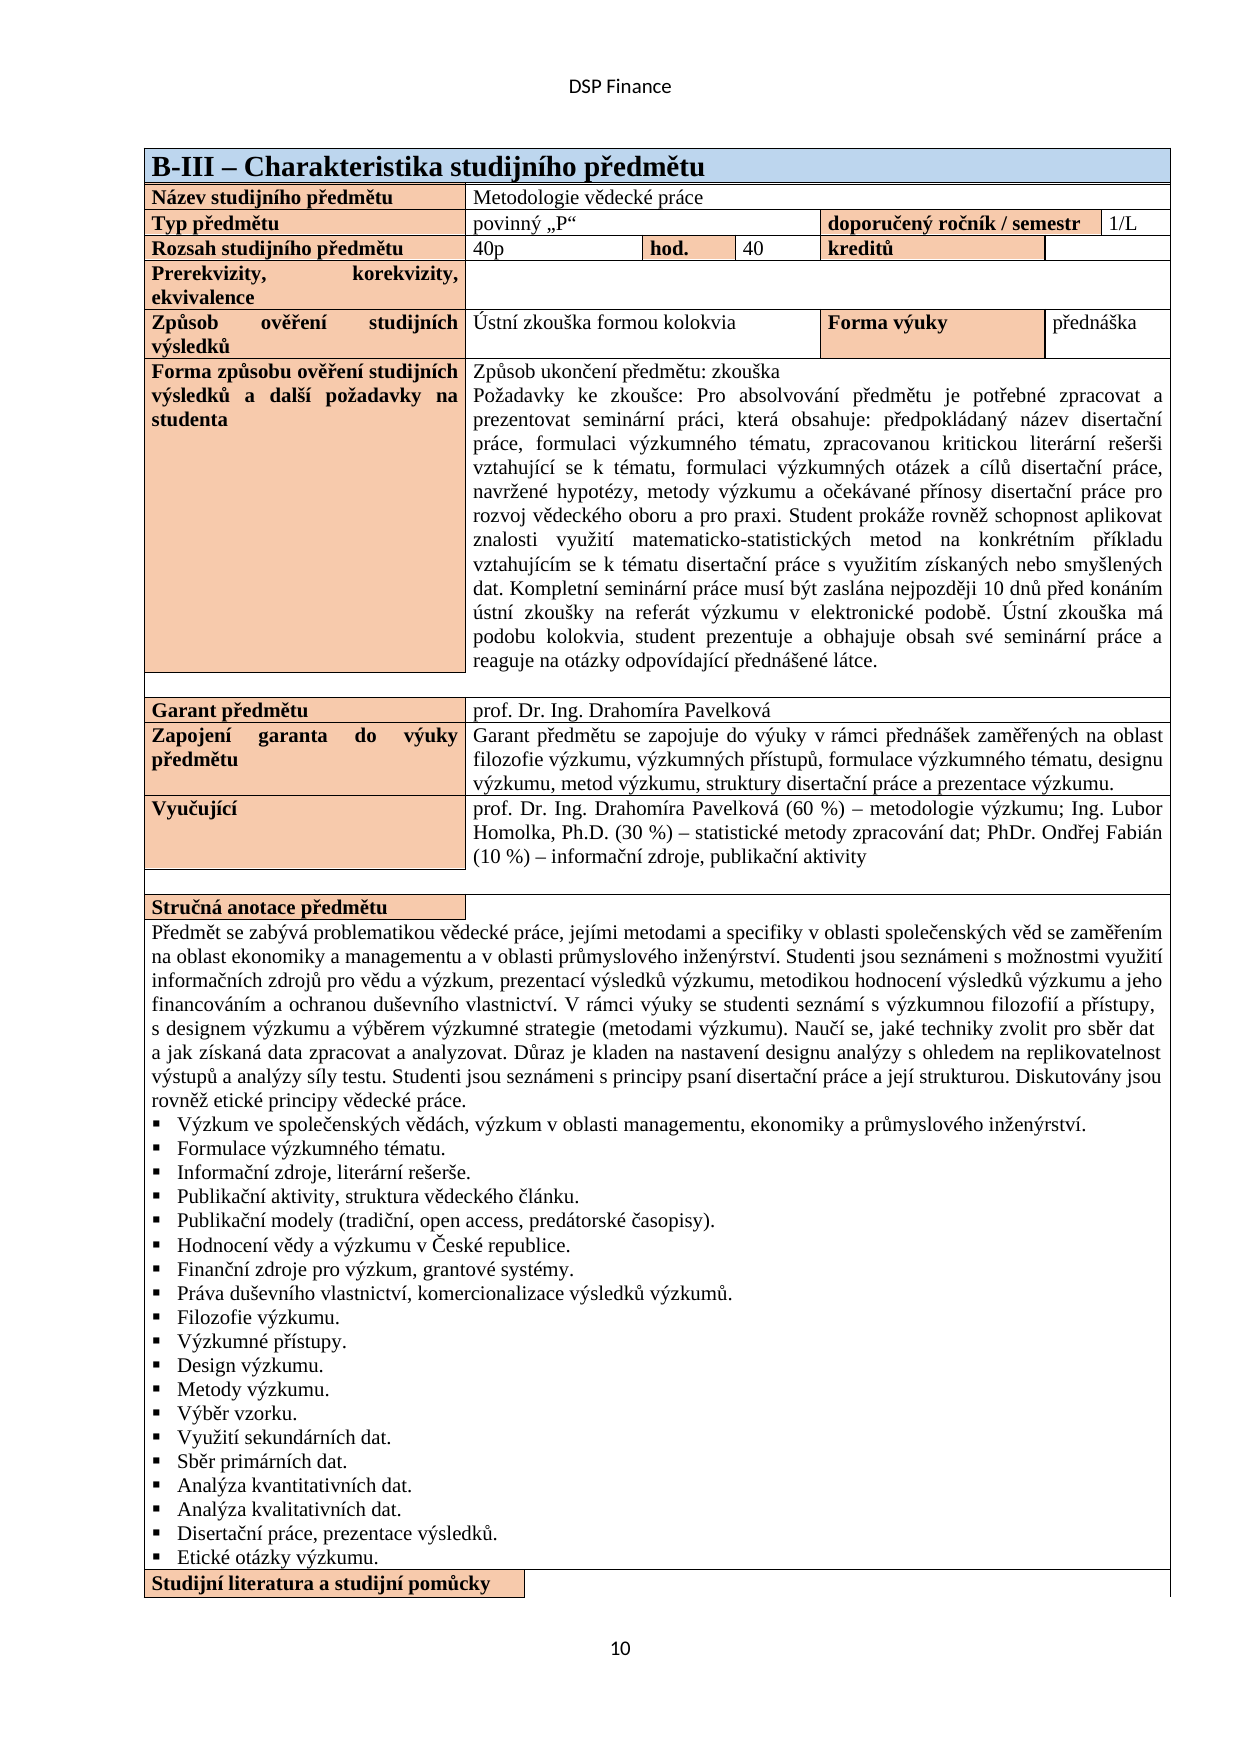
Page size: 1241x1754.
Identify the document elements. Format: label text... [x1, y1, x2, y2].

table_cell Metodologie vědecké práce [466, 185, 1170, 209]
table_cell [466, 895, 1170, 919]
table_cell Forma způsobu ověření studijních výsledků a další požadavky na studenta [145, 359, 465, 672]
table_header B-III – Charakteristika studijního předmětu [145, 149, 1170, 182]
table_cell Způsob ukončení předmětu: zkouška Požadavky ke zkoušce: Pro absolvování předmětu je potřebné zpracovat a prezentovat seminární práci, která obsahuje: předpokládaný název disertační práce, formulaci výzkumného tématu, zpracovanou kritickou literární rešerši vztahující se k tématu, formulaci výzkumných otázek a cílů disertační práce, navržené hypotézy, metody výzkumu a očekávané přínosy disertační práce pro rozvoj vědeckého oboru a pro praxi. Student prokáže rovněž schopnost aplikovat znalosti využití matematicko-statistických metod na konkrétním příkladu vztahujícím se k tématu disertační práce s využitím získaných nebo smyšlených dat. Kompletní seminární práce musí být zaslána nejpozději 10 dnů před konáním ústní zkoušky na referát výzkumu v elektronické podobě. Ústní zkouška má podobu kolokvia, student prezentuje a obhajuje obsah své seminární práce a reaguje na otázky odpovídající přednášené látce. [466, 359, 1170, 672]
table_cell [145, 672, 1170, 697]
table_cell Zapojení garanta do výuky předmětu [145, 723, 465, 795]
table_cell kreditů [821, 236, 1044, 259]
table_cell Studijní literatura a studijní pomůcky [145, 1570, 524, 1597]
table_cell Typ předmětu [145, 210, 465, 234]
table_cell hod. [643, 236, 735, 259]
table_cell Garant předmětu se zapojuje do výuky v rámci přednášek zaměřených na oblast filozofie výzkumu, výzkumných přístupů, formulace výzkumného tématu, designu výzkumu, metod výzkumu, struktury disertační práce a prezentace výzkumu. [466, 723, 1170, 795]
table_cell [466, 261, 1170, 309]
table_cell Ústní zkouška formou kolokvia [466, 310, 820, 358]
table_cell [525, 1570, 1170, 1597]
table_cell přednáška [1046, 310, 1170, 358]
table_cell Předmět se zabývá problematikou vědecké práce, jejími metodami a specifiky v oblasti společenských věd se zaměřením na oblast ekonomiky a managementu a v oblasti průmyslového inženýrství. Studenti jsou seznámeni s možnostmi využití informačních zdrojů pro vědu a výzkum, prezentací výsledků výzkumu, metodikou hodnocení výsledků výzkumu a jeho financováním a ochranou duševního vlastnictví. V rámci výuky se studenti seznámí s výzkumnou filozofií a přístupy, s designem výzkumu a výběrem výzkumné strategie (metodami výzkumu). Naučí se, jaké techniky zvolit pro sběr dat a jak získaná data zpracovat a analyzovat. Důraz je kladen na nastavení designu analýzy s ohledem na replikovatelnost výstupů a analýzy síly testu. Studenti jsou seznámeni s principy psaní disertační práce a její strukturou. Diskutovány jsou rovněž etické principy vědecké práce. Výzkum ve společenských vědách, výzkum v oblasti managementu, ekonomiky a průmyslového inženýrství. Formulace výzkumného tématu. Informační zdroje, literární rešerše. Publikační aktivity, struktura vědeckého článku. Publikační modely (tradiční, open access, predátorské časopisy). Hodnocení vědy a výzkumu v České republice. Finanční zdroje pro výzkum, grantové systémy. Práva duševního vlastnictví, komercionalizace výsledků výzkumů. Filozofie výzkumu. Výzkumné přístupy. Design výzkumu. Metody výzkumu. Výběr vzorku. Využití sekundárních dat. Sběr primárních dat. Analýza kvantitativních dat. Analýza kvalitativních dat. Disertační práce, prezentace výsledků. Etické otázky výzkumu. [145, 919, 1170, 1569]
table_cell prof. Dr. Ing. Drahomíra Pavelková (60 %) – metodologie výzkumu; Ing. Lubor Homolka, Ph.D. (30 %) – statistické metody zpracování dat; PhDr. Ondřej Fabián (10 %) – informační zdroje, publikační aktivity [466, 796, 1170, 868]
table_cell Rozsah studijního předmětu [145, 236, 465, 259]
table_cell [1046, 236, 1170, 259]
table_cell Garant předmětu [145, 698, 465, 722]
table_cell Stručná anotace předmětu [145, 895, 465, 919]
table_cell Vyučující [145, 796, 465, 868]
table_cell doporučený ročník / semestr [821, 210, 1101, 234]
table_cell Forma výuky [821, 310, 1044, 358]
table_cell prof. Dr. Ing. Drahomíra Pavelková [466, 698, 1170, 722]
table_cell 1/L [1102, 210, 1170, 234]
table_cell povinný „P“ [466, 210, 820, 234]
table_cell [145, 869, 1170, 893]
table_cell Způsob ověření studijních výsledků [145, 310, 465, 358]
table_cell Prerekvizity, korekvizity, ekvivalence [145, 261, 465, 309]
table_cell 40p [466, 236, 642, 259]
table_cell Název studijního předmětu [145, 185, 465, 209]
table_cell 40 [736, 236, 820, 259]
